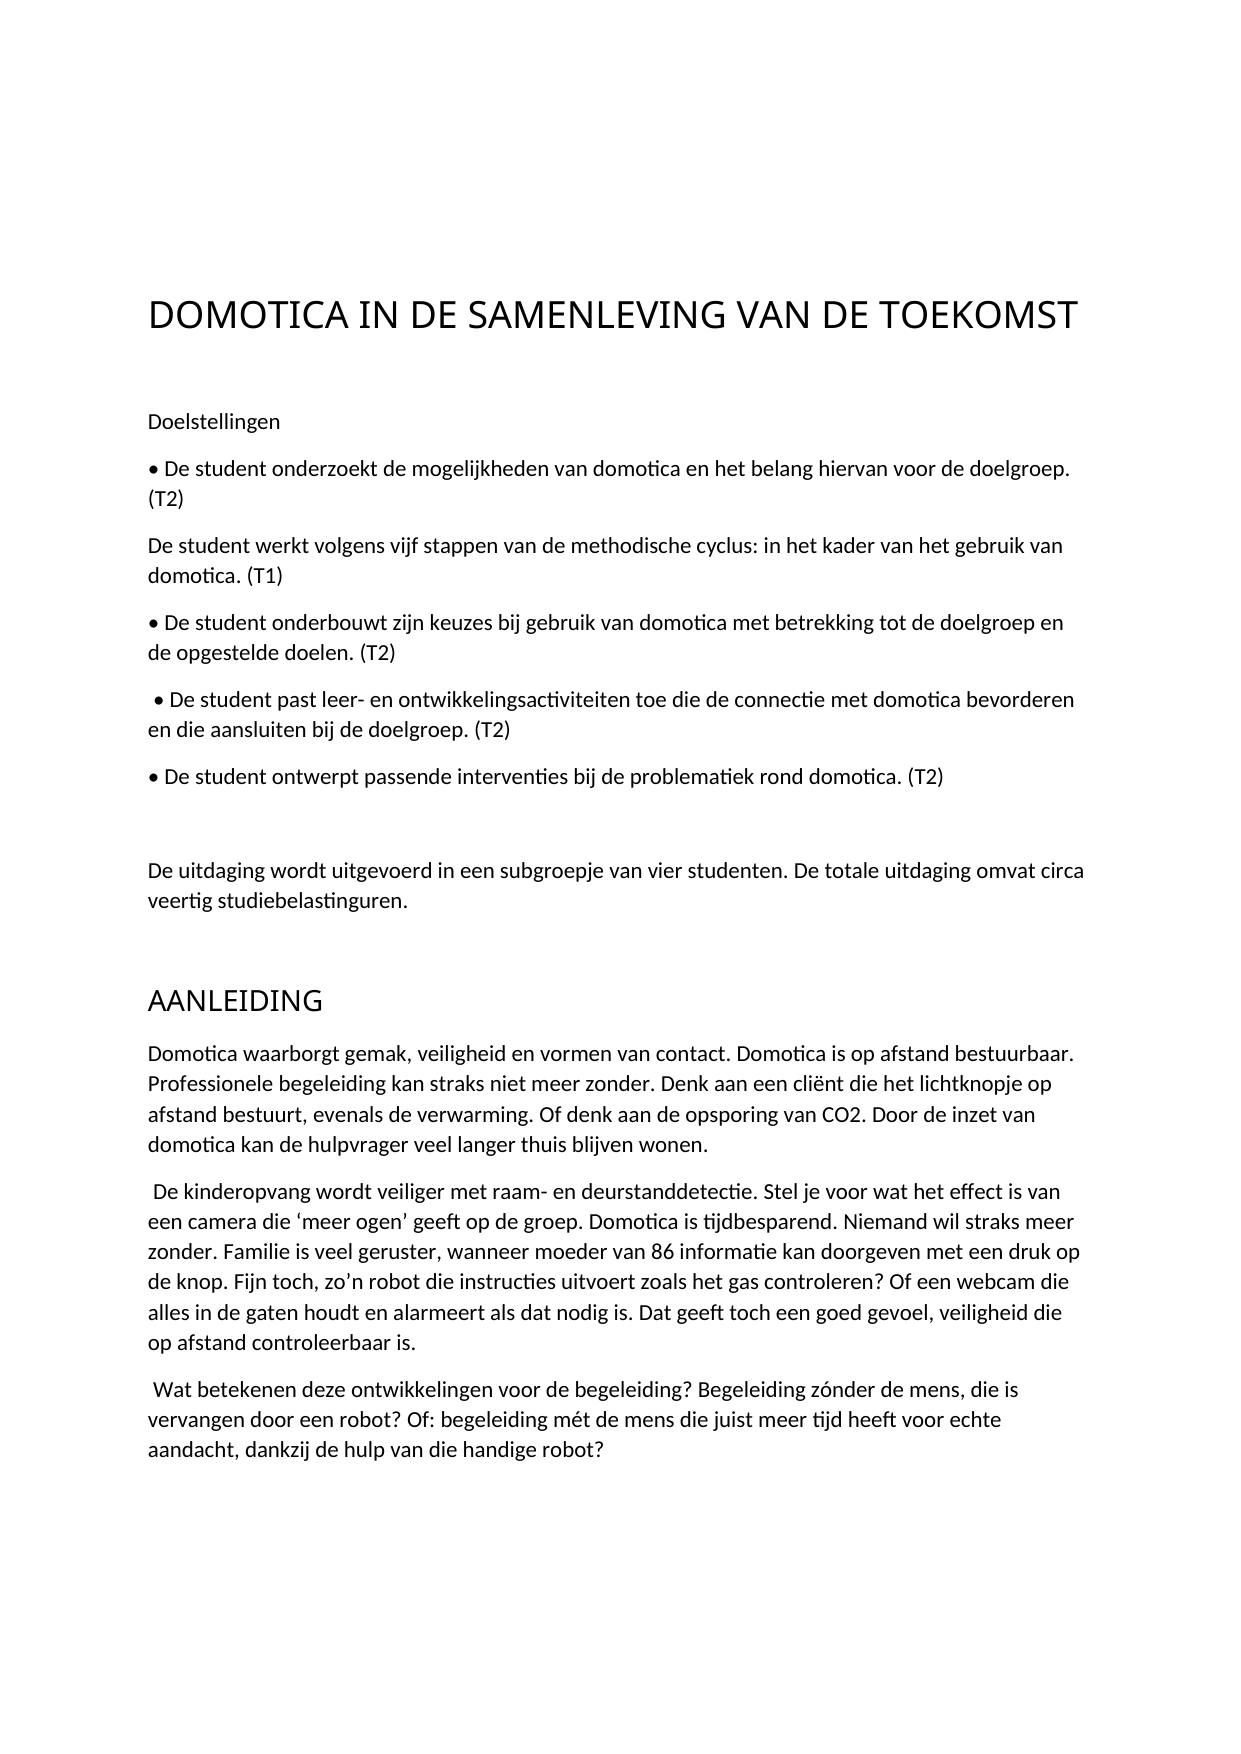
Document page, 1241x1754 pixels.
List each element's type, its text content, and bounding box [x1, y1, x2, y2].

text • De student onderzoekt de mogelijkheden van domotica en het belang hiervan voor de doelgroep. (T2) [148, 454, 1093, 512]
text DOMOTICA IN DE SAMENLEVING VAN DE TOEKOMST [148, 288, 1093, 339]
text • De student past leer- en ontwikkelingsactiviteiten toe die de connectie met domotica bevorderen en die aansluiten bij de doelgroep. (T2) [148, 685, 1093, 743]
text AANLEIDING [148, 980, 1093, 1019]
text Doelstellingen [148, 407, 1093, 435]
text Domotica waarborgt gemak, veiligheid en vormen van contact. Domotica is op afstand bestuurbaar. Professionele begeleiding kan straks niet meer zonder. Denk aan een cliënt die het lichtknopje op afstand bestuurt, evenals de verwarming. Of denk aan de opsporing van CO2. Door de inzet van domotica kan de hulpvrager veel langer thuis blijven wonen. [148, 1039, 1093, 1158]
text Wat betekenen deze ontwikkelingen voor de begeleiding? Begeleiding zónder de mens, die is vervangen door een robot? Of: begeleiding mét de mens die juist meer tijd heeft voor echte aandacht, dankzij de hulp van die handige robot? [148, 1375, 1093, 1463]
text • De student onderbouwt zijn keuzes bij gebruik van domotica met betrekking tot de doelgroep en de opgestelde doelen. (T2) [148, 608, 1093, 666]
text De uitdaging wordt uitgevoerd in een subgroepje van vier studenten. De totale uitdaging omvat circa veertig studiebelastinguren. [148, 856, 1093, 914]
text • De student ontwerpt passende interventies bij de problematiek rond domotica. (T2) [148, 762, 1093, 790]
text De kinderopvang wordt veiliger met raam- en deurstanddetectie. Stel je voor wat het effect is van een camera die ‘meer ogen’ geeft op de groep. Domotica is tijdbesparend. Niemand wil straks meer zonder. Familie is veel geruster, wanneer moeder van 86 informatie kan doorgeven met een druk op de knop. Fijn toch, zo’n robot die instructies uitvoert zoals het gas controleren? Of een webcam die alles in de gaten houdt en alarmeert als dat nodig is. Dat geeft toch een goed gevoel, veiligheid die op afstand controleerbaar is. [148, 1177, 1093, 1356]
text De student werkt volgens vijf stappen van de methodische cyclus: in het kader van het gebruik van domotica. (T1) [148, 531, 1093, 589]
